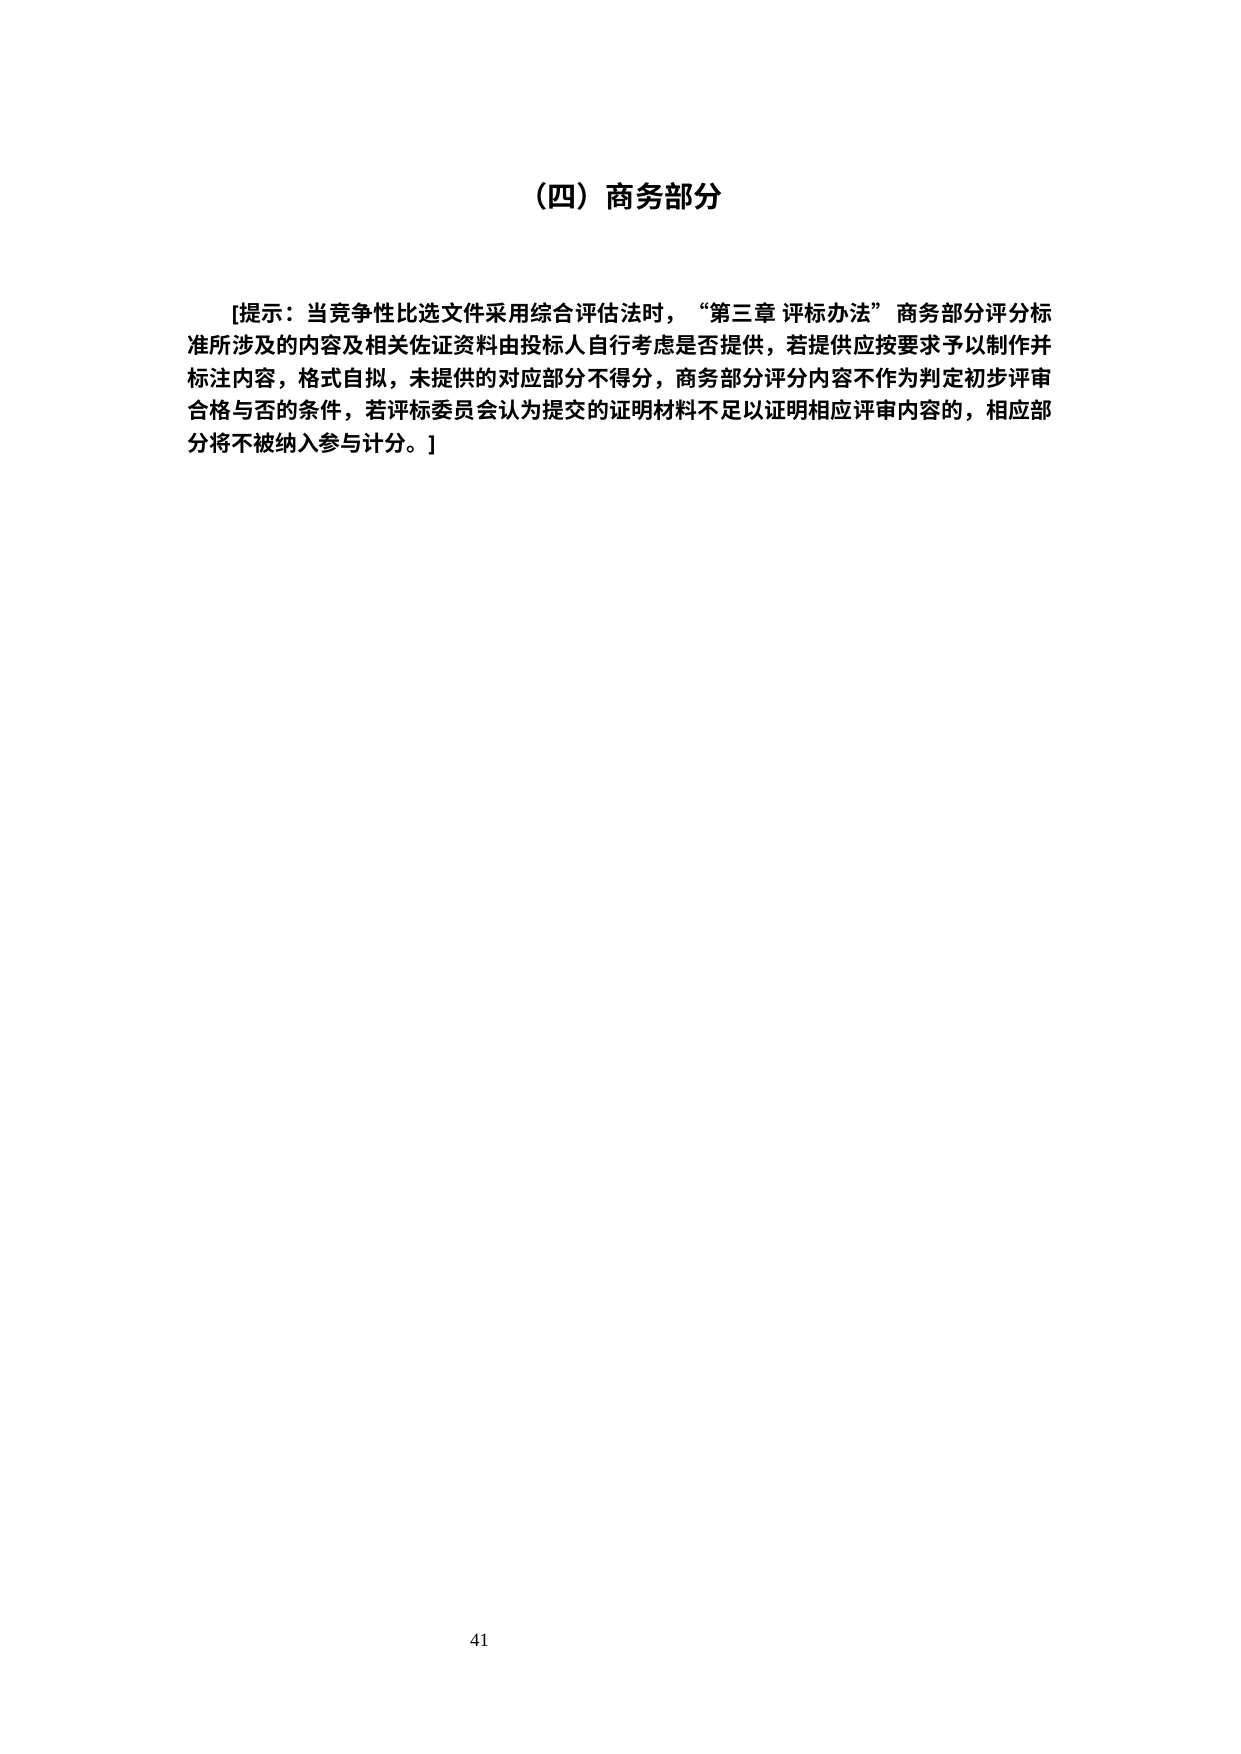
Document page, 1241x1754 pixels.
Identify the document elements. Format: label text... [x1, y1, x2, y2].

text [提示：当竞争性比选文件采用综合评估法时，“第三章 评标办法”商务部分评分标准所涉及的内容及相关佐证资料由投标人自行考虑是否提供，若提供应按要求予以制作并标注内容，格式自拟，未提供的对应部分不得分，商务部分评分内容不作为判定初步评审合格与否的条件，若评标委员会认为提交的证明材料不足以证明相应评审内容的，相应部分将不被纳入参与计分。] [187, 296, 1053, 458]
text （四）商务部分 [187, 162, 1053, 227]
